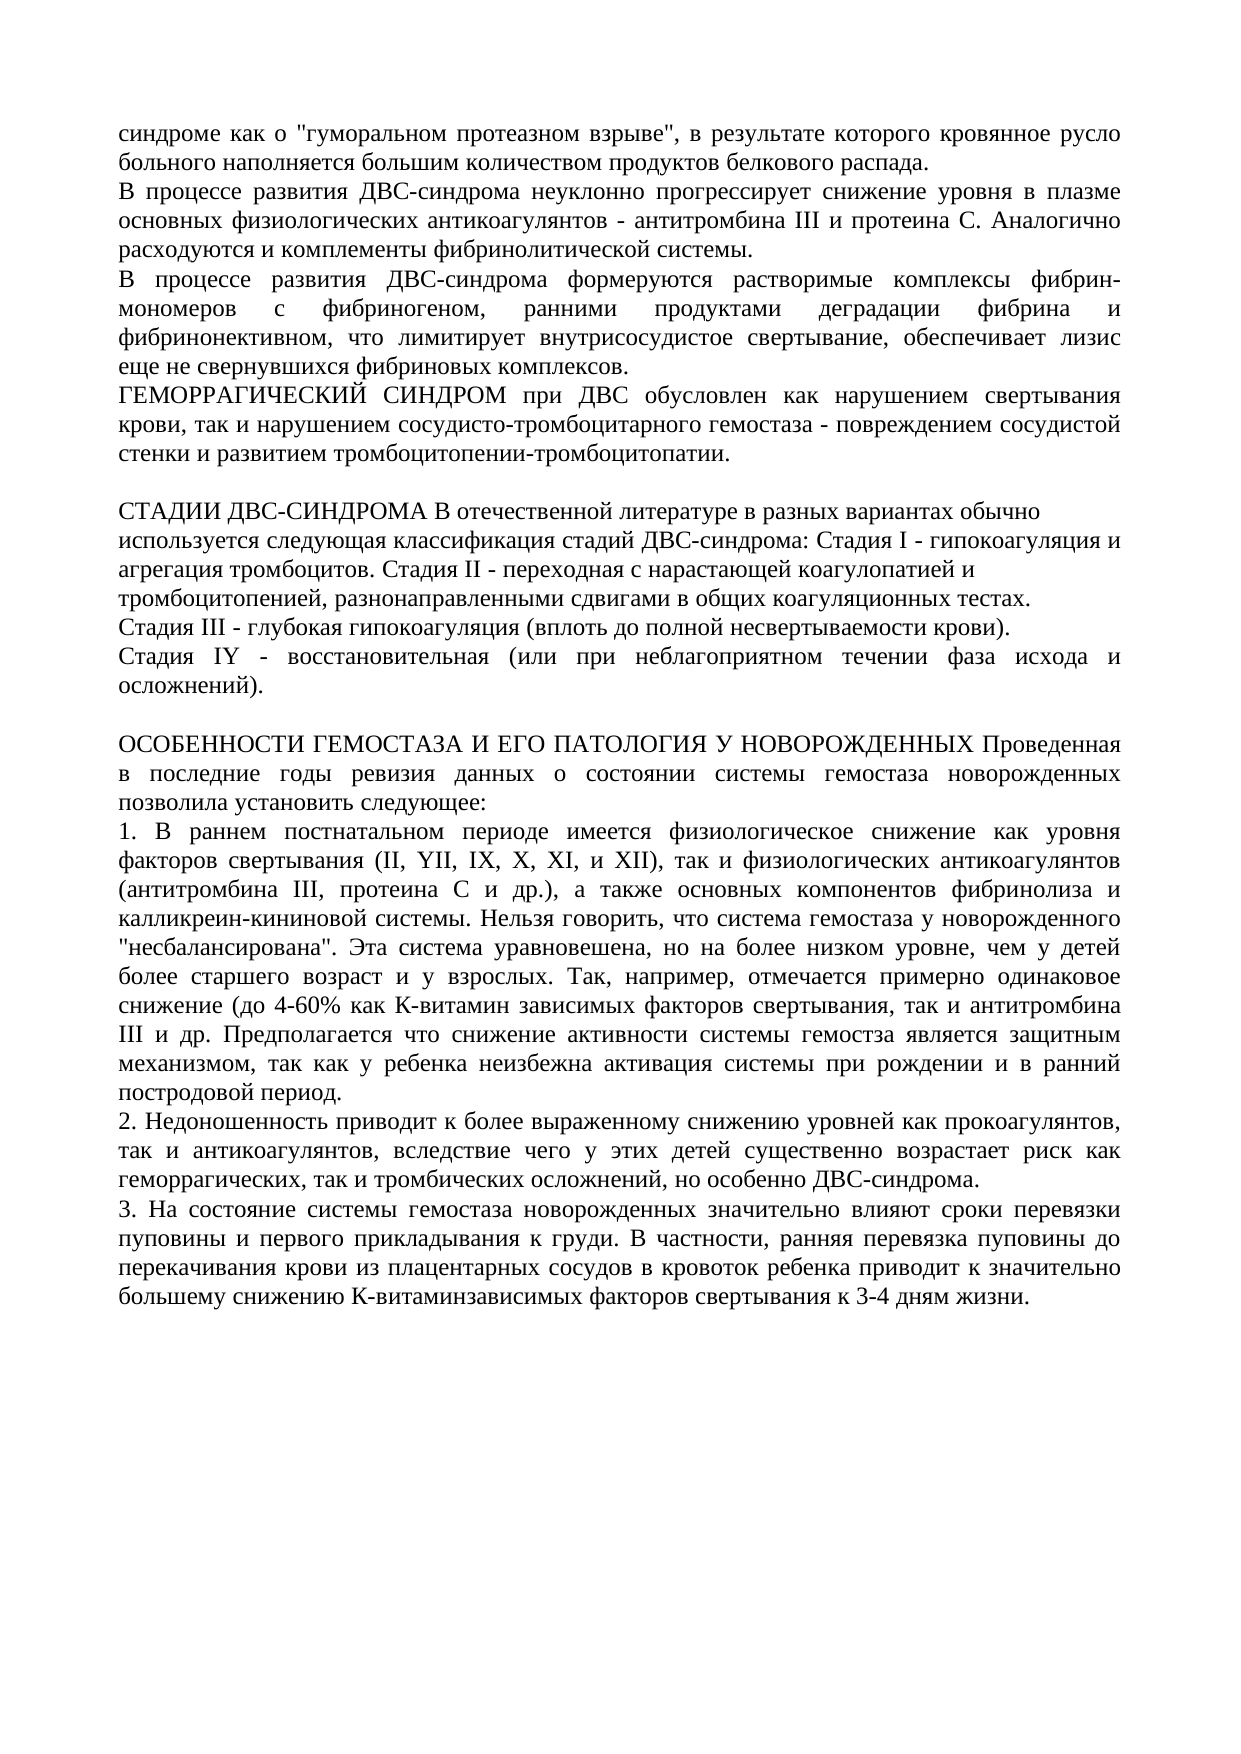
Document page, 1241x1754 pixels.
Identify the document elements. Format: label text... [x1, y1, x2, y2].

text 1. В раннем постнатальном периоде имеется физиологическое снижение как уровня факторов свертывания (II, YII, IX, X, XI, и XII), так и физиологических антикоагулянтов (антитромбина III, протеина С и др.), а также основных компонентов фибринолиза и калликреин-кининовой системы. Нельзя говорить, что система гемостаза у новорожденного "несбалансирована". Эта система уравновешена, но на более низком уровне, чем у детей более старшего возраст и у взрослых. Так, например, отмечается примерно одинаковое снижение (до 4-60% как К-витамин зависимых факторов свертывания, так и антитромбина III и др. Предполагается что снижение активности системы гемостза является защитным механизмом, так как у ребенка неизбежна активация системы при рождении и в ранний постродовой период. [118, 816, 1122, 1106]
text В процессе развития ДВС-синдрома формеруются растворимые комплексы фибрин-мономеров с фибриногеном, ранними продуктами деградации фибрина и фибринонективном, что лимитирует внутрисосудистое свертывание, обеспечивает лизис еще не свернувшихся фибриновых комплексов. [118, 263, 1122, 380]
text 3. На состояние системы гемостаза новорожденных значительно влияют сроки перевязки пуповины и первого прикладывания к груди. В частности, ранняя перевязка пуповины до перекачивания крови из плацентарных сосудов в кровоток ребенка приводит к значительно большему снижению К-витаминзависимых факторов свертывания к 3-4 дням жизни. [118, 1193, 1122, 1310]
text используется следующая классификация стадий ДВС-синдрома: Стадия I - гипокоагуляция и агрегация тромбоцитов. Стадия II - переходная с нарастающей коагулопатией и [118, 525, 1122, 583]
text ОСОБЕННОСТИ ГЕМОСТАЗА И ЕГО ПАТОЛОГИЯ У НОВОРОЖДЕННЫХ Проведенная в последние годы ревизия данных о состоянии системы гемостаза новорожденных позволила установить следующее: [118, 728, 1122, 816]
text Стадия III - глубокая гипокоагуляция (вплоть до полной несвертываемости крови). [118, 612, 1122, 641]
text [118, 118, 1122, 176]
text тромбоцитопенией, разнонаправленными сдвигами в общих коагуляционных тестах. [118, 583, 1122, 612]
text В процессе развития ДВС-синдрома неуклонно прогрессирует снижение уровня в плазме основных физиологических антикоагулянтов - антитромбина III и протеина С. Аналогично расходуются и комплементы фибринолитической системы. [118, 176, 1122, 263]
text Стадия IY - восстановительная (или при неблагоприятном течении фаза исхода и осложнений). [118, 641, 1122, 699]
text ГЕМОРРАГИЧЕСКИЙ СИНДРОМ при ДВС обусловлен как нарушением свертывания крови, так и нарушением сосудисто-тромбоцитарного гемостаза - повреждением сосудистой стенки и развитием тромбоцитопении-тромбоцитопатии. [118, 380, 1122, 467]
text СТАДИИ ДВС-СИНДРОМА В отечественной литературе в разных вариантах обычно [118, 496, 1122, 525]
text 2. Недоношенность приводит к более выраженному снижению уровней как прокоагулянтов, так и антикоагулянтов, вследствие чего у этих детей существенно возрастает риск как геморрагических, так и тромбических осложнений, но особенно ДВС-синдрома. [118, 1106, 1122, 1193]
